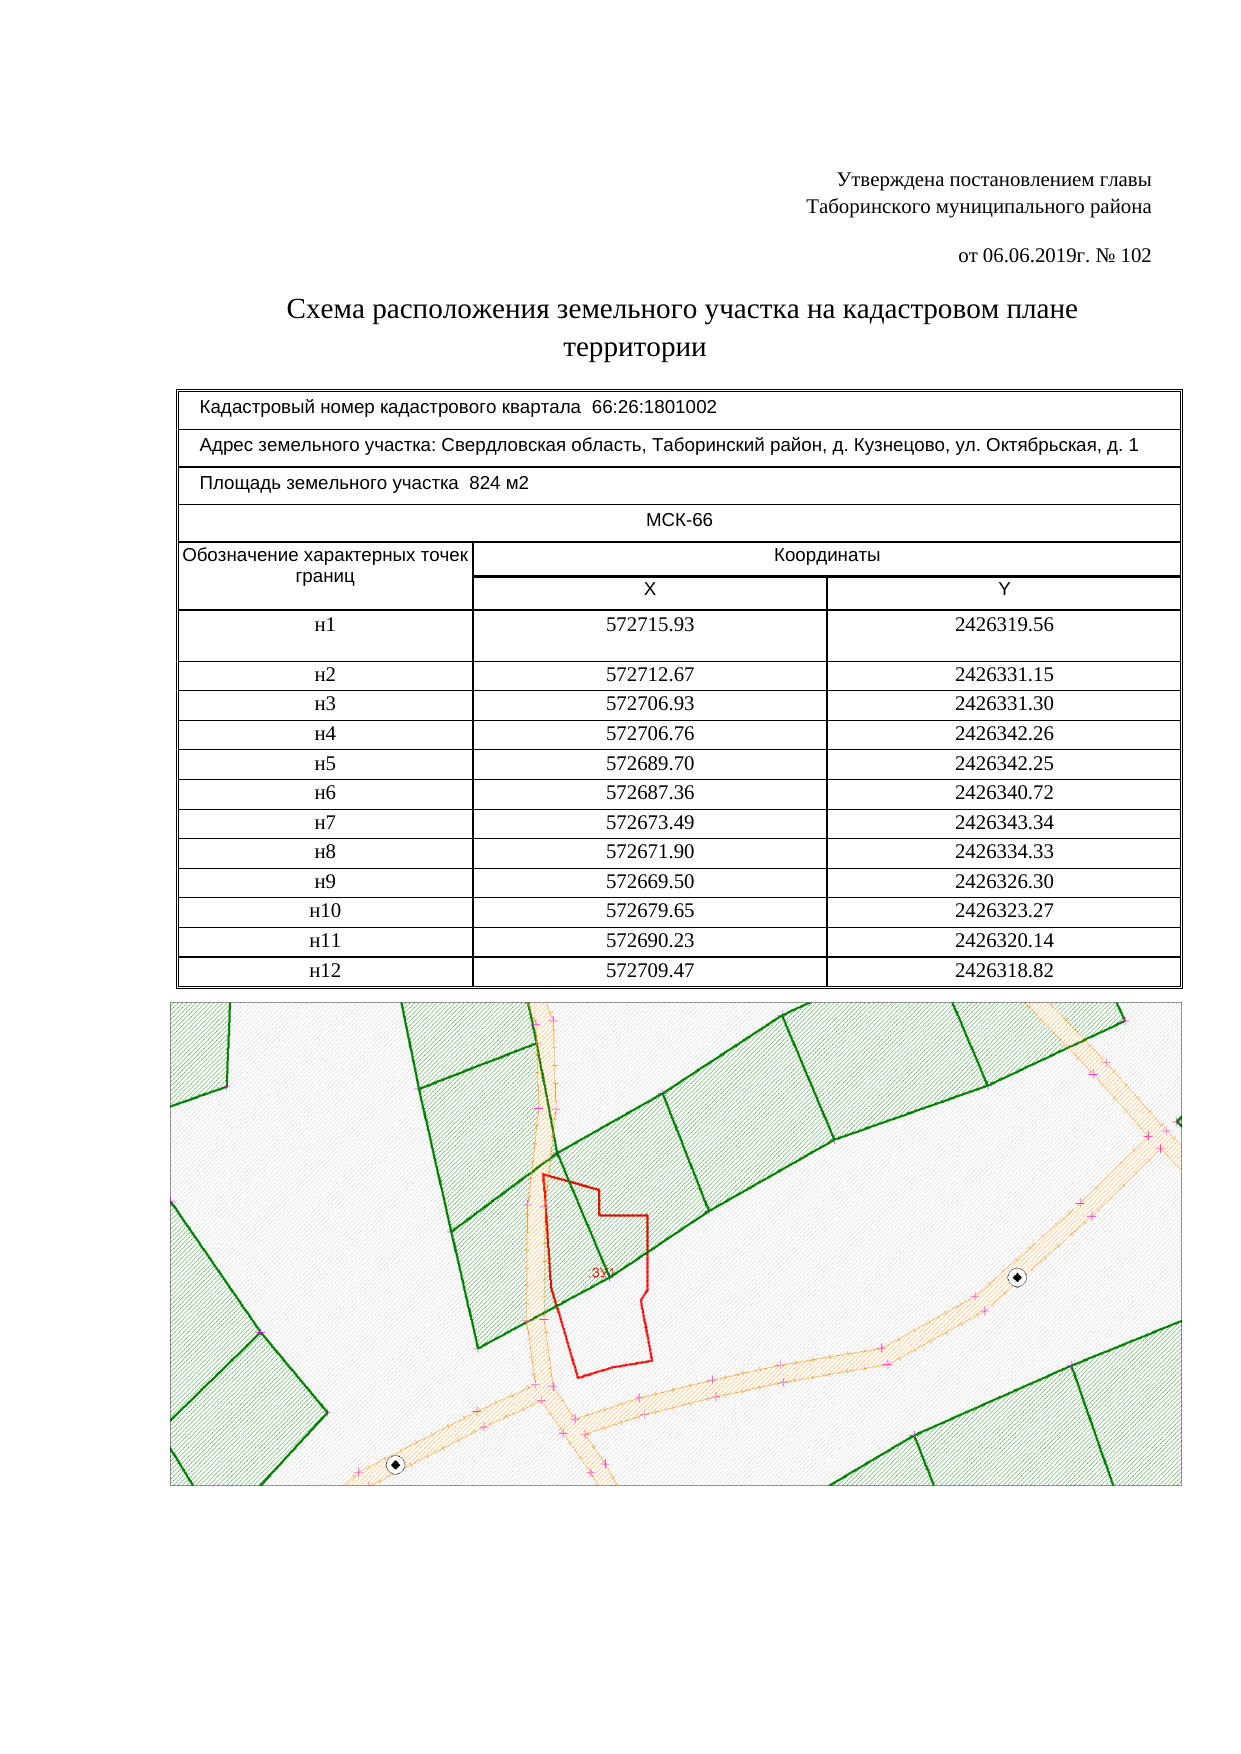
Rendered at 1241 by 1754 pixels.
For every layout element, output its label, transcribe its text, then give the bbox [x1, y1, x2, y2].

table_cell 2426343.34 [828, 810, 1180, 838]
table_cell 2426326.30 [828, 869, 1180, 897]
table_cell Y [828, 578, 1180, 609]
table_cell н6 [179, 780, 472, 808]
table_cell 2426323.27 [828, 898, 1180, 927]
text Утверждена постановлением главы Таборинского муниципального района [767, 167, 1152, 218]
table_cell X [474, 578, 826, 609]
table_cell н5 [179, 750, 472, 779]
table_cell 2426331.15 [828, 662, 1180, 690]
table_cell н7 [179, 810, 472, 838]
table_cell 572689.70 [474, 750, 826, 779]
table_cell 572712.67 [474, 662, 826, 690]
table_cell н2 [179, 662, 472, 690]
table_cell 2426342.26 [828, 721, 1180, 749]
table_cell н9 [179, 869, 472, 897]
table_cell 2426334.33 [828, 839, 1180, 868]
table_cell Обозначение характерных точек границ [179, 543, 472, 609]
table_cell 572671.90 [474, 839, 826, 868]
table_cell н8 [179, 839, 472, 868]
table_cell 572715.93 [474, 611, 826, 661]
text Схема расположения земельного участка на кадастровом плане территории [118, 291, 1152, 363]
table_cell н4 [179, 721, 472, 749]
table_cell 2426318.82 [828, 958, 1180, 986]
table_cell Площадь земельного участка 824 м2 [179, 468, 1180, 504]
table_cell 572690.23 [474, 928, 826, 956]
table_header Кадастровый номер кадастрового квартала 66:26:1801002 [179, 392, 1180, 429]
table_cell 2426320.14 [828, 928, 1180, 956]
table_cell 2426342.25 [828, 750, 1180, 779]
table_cell н12 [179, 958, 472, 986]
table_cell 2426340.72 [828, 780, 1180, 808]
table_cell 572706.93 [474, 691, 826, 720]
table_cell Координаты [474, 543, 1180, 575]
table_cell МСК-66 [179, 505, 1180, 541]
table_cell н3 [179, 691, 472, 720]
table_cell Адрес земельного участка: Свердловская область, Таборинский район, д. Кузнецово, ул. Октябрьская, д. 1 [179, 430, 1180, 466]
table_cell 572669.50 [474, 869, 826, 897]
picture [100, 429, 1241, 1754]
table_cell 2426331.30 [828, 691, 1180, 720]
table_cell 572709.47 [474, 958, 826, 986]
table_cell 572679.65 [474, 898, 826, 927]
table_cell н11 [179, 928, 472, 956]
table_cell 2426319.56 [828, 611, 1180, 661]
table_cell н1 [179, 611, 472, 661]
text от 06.06.2019г. № 102 [767, 243, 1152, 267]
table_cell 572687.36 [474, 780, 826, 808]
table_cell 572673.49 [474, 810, 826, 838]
picture [177, 429, 1182, 988]
table_cell 572706.76 [474, 721, 826, 749]
table_cell н10 [179, 898, 472, 927]
